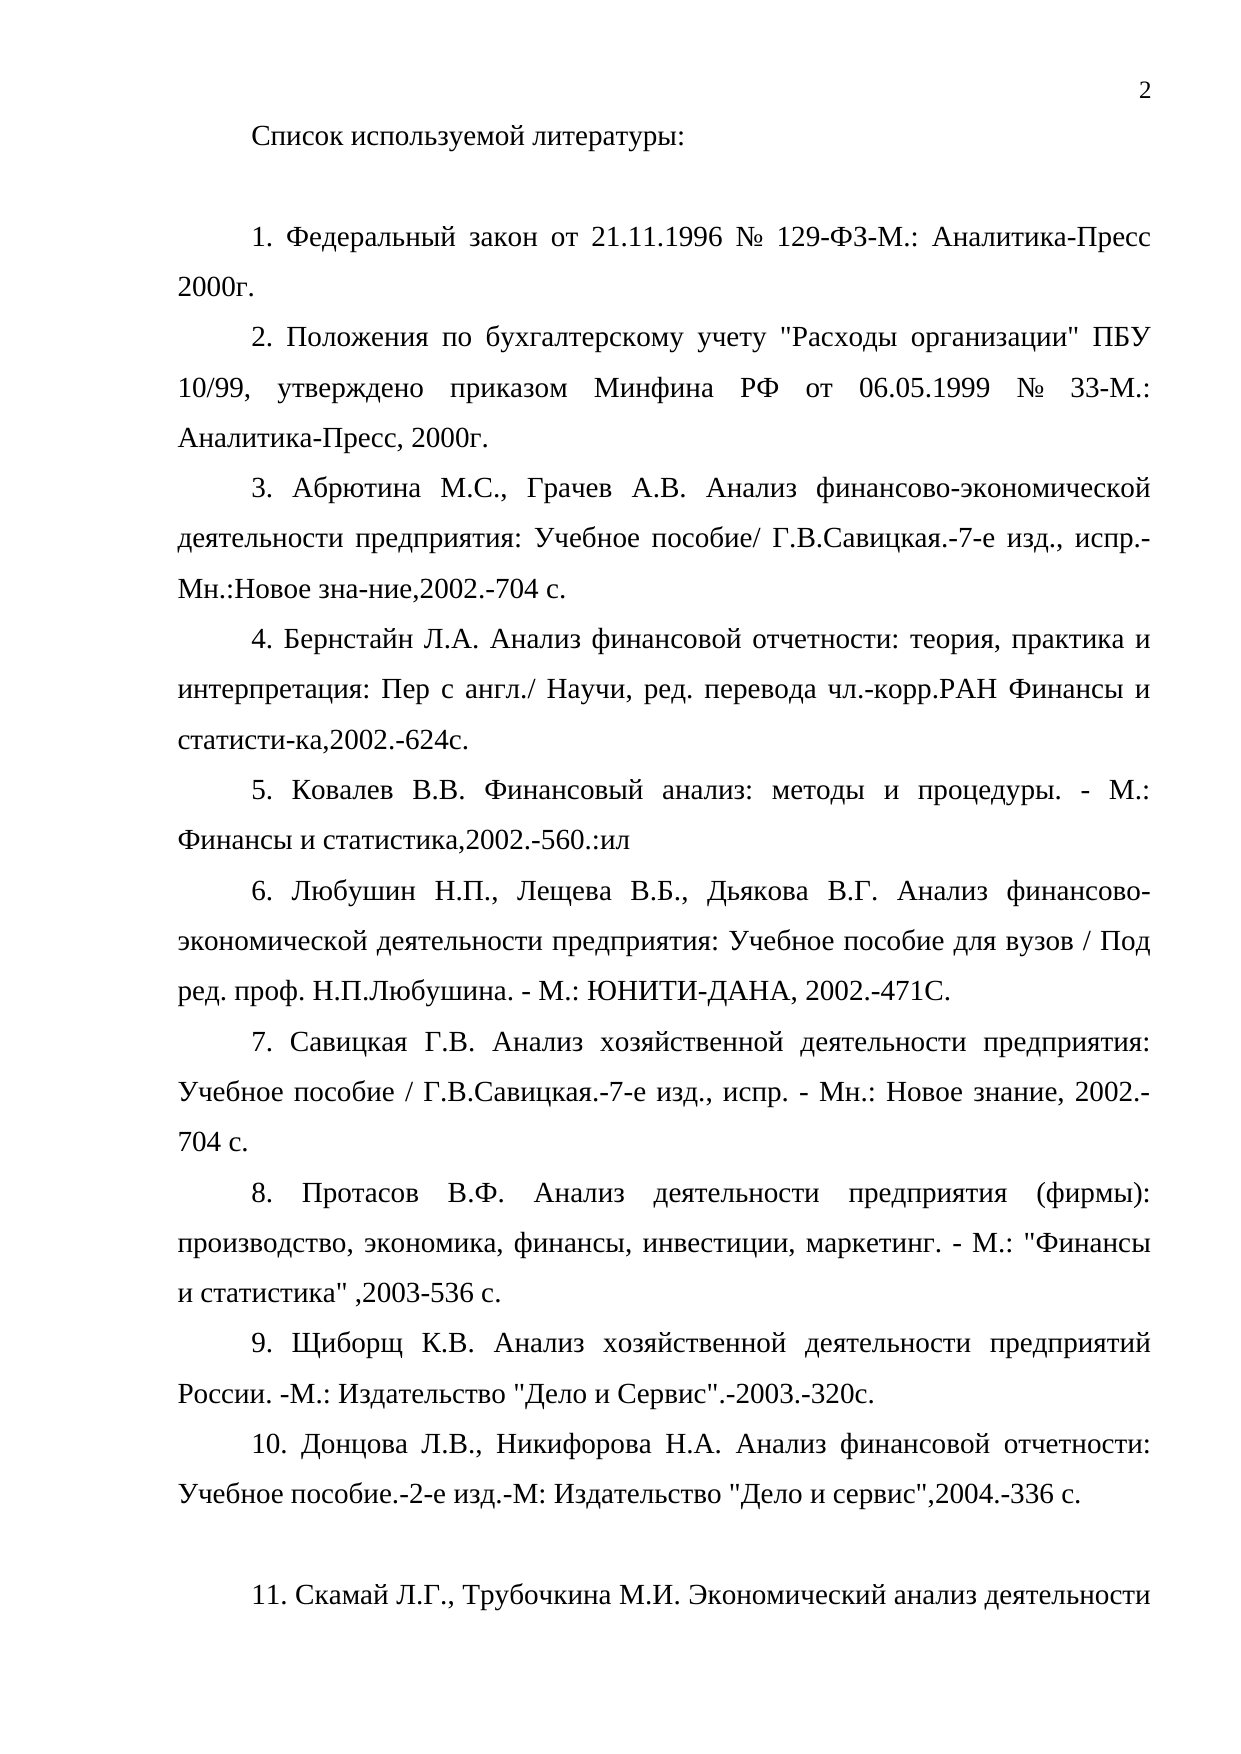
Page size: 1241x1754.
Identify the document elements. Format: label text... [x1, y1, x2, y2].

text 7. Савицкая Г.В. Анализ хозяйственной деятельности предприятия: Учебное пособие / Г.В.Савицкая.-7-е изд., испр. - Мн.: Новое знание, 2002.-704 с. [177, 1024, 1152, 1158]
text 5. Ковалев В.В. Финансовый анализ: методы и процедуры. - М.: Финансы и статистика,2002.-560.:ил [177, 772, 1152, 856]
text 4. Бернстайн Л.А. Анализ финансовой отчетности: теория, практика и интерпретация: Пер с англ./ Научи, ред. перевода чл.-корр.РАН Финансы и статисти-ка,2002.-624с. [177, 621, 1152, 755]
text 1. Федеральный закон от 21.11.1996 № 129-ФЗ-М.: Аналитика-Пресс 2000г. [177, 219, 1152, 303]
text 9. Щиборщ К.В. Анализ хозяйственной деятельности предприятий России. -М.: Издательство "Дело и Сервис".-2003.-320с. [177, 1326, 1152, 1409]
text Список используемой литературы: [177, 118, 1152, 152]
text 3. Абрютина М.С., Грачев А.В. Анализ финансово-экономической деятельности предприятия: Учебное пособие/ Г.В.Савицкая.-7-е изд., испр.-Мн.:Новое зна-ние,2002.-704 с. [177, 470, 1152, 604]
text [177, 1577, 1152, 1611]
text 2. Положения по бухгалтерскому учету "Расходы организации" ПБУ 10/99, утверждено приказом Минфина РФ от 06.05.1999 № 33-М.: Аналитика-Пресс, 2000г. [177, 319, 1152, 453]
text 8. Протасов В.Ф. Анализ деятельности предприятия (фирмы): производство, экономика, финансы, инвестиции, маркетинг. - М.: "Финансы и статистика" ,2003-536 с. [177, 1175, 1152, 1309]
text 10. Донцова Л.В., Никифорова Н.А. Анализ финансовой отчетности: Учебное пособие.-2-е изд.-М: Издательство "Дело и сервис",2004.-336 с. [177, 1426, 1152, 1510]
text 6. Любушин Н.П., Лещева В.Б., Дьякова В.Г. Анализ финансово-экономической деятельности предприятия: Учебное пособие для вузов / Под ред. проф. Н.П.Любушина. - М.: ЮНИТИ-ДАНА, 2002.-471С. [177, 873, 1152, 1007]
